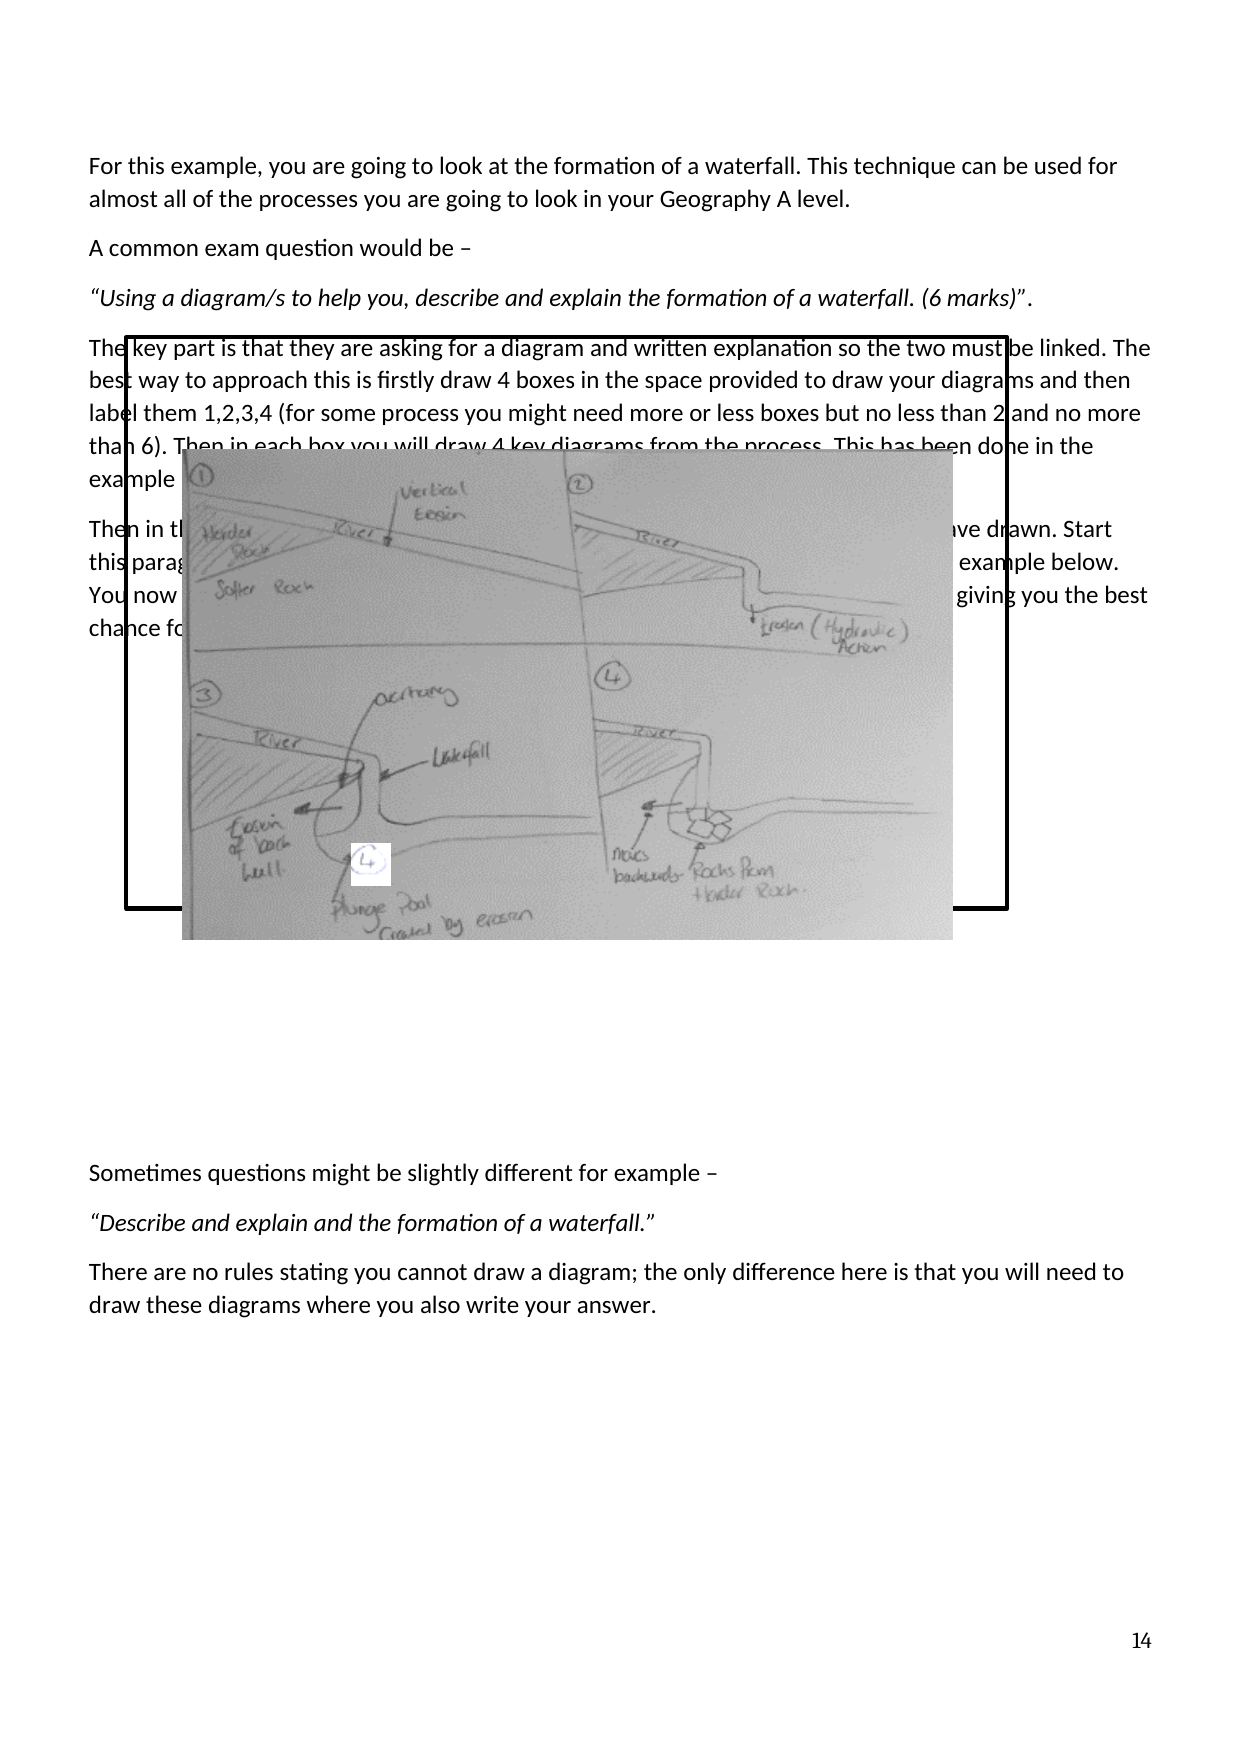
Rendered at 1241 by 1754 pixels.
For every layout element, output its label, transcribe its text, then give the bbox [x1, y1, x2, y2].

text “Describe and explain and the formation of a waterfall.” [89, 1207, 1152, 1237]
picture [182, 449, 953, 940]
text For this example, you are going to look at the formation of a waterfall. This technique can be used for almost all of the processes you are going to look in your Geography A level. [89, 150, 1152, 213]
text A common exam question would be – [89, 232, 1152, 263]
text Sometimes questions might be slightly different for example – [89, 1157, 1152, 1188]
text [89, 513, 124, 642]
text “Using a diagram/s to help you, describe and explain the formation of a waterfall. (6 marks)”. [89, 282, 1152, 313]
text There are no rules stating you cannot draw a diagram; the only difference here is that you will need to draw these diagrams where you also write your answer. [89, 1256, 1152, 1320]
text The key part is that they are asking for a diagram and written explanation so the two must be linked. The best way to approach this is firstly draw 4 boxes in the space provided to draw your diagrams and then label them 1,2,3,4 (for some process you might need more or less boxes but no less than 2 and no more than 6). Then in each box you will draw 4 key diagrams from the process. This has been done in the example below. [89, 332, 1152, 494]
